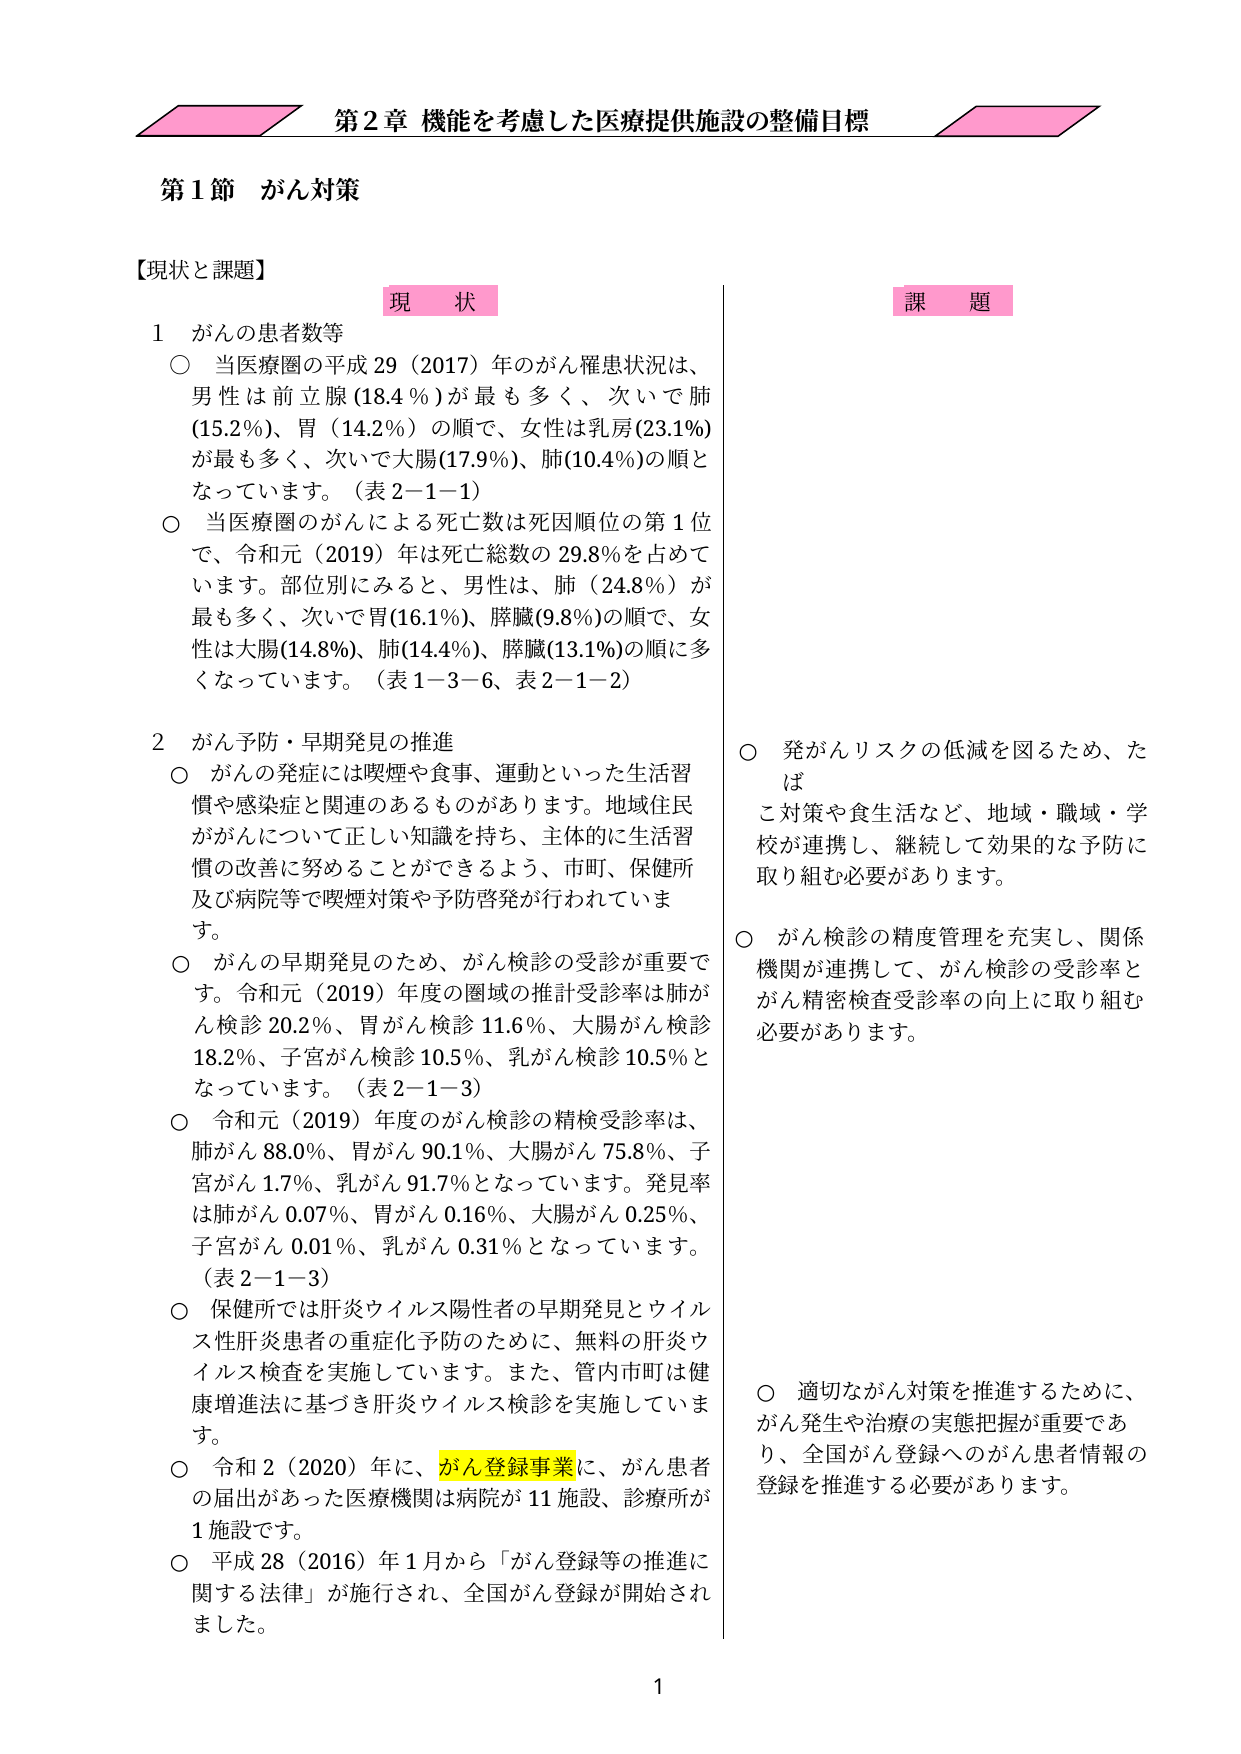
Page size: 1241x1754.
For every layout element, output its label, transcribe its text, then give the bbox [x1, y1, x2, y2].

table_header [263, 106, 323, 136]
table_header [136, 106, 175, 134]
table_header 第２章 機能を考慮した医療提供施設の整備目標 [323, 106, 974, 136]
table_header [136, 285, 723, 1639]
text 【現状と課題】 [125, 255, 1169, 285]
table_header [724, 285, 1161, 1639]
